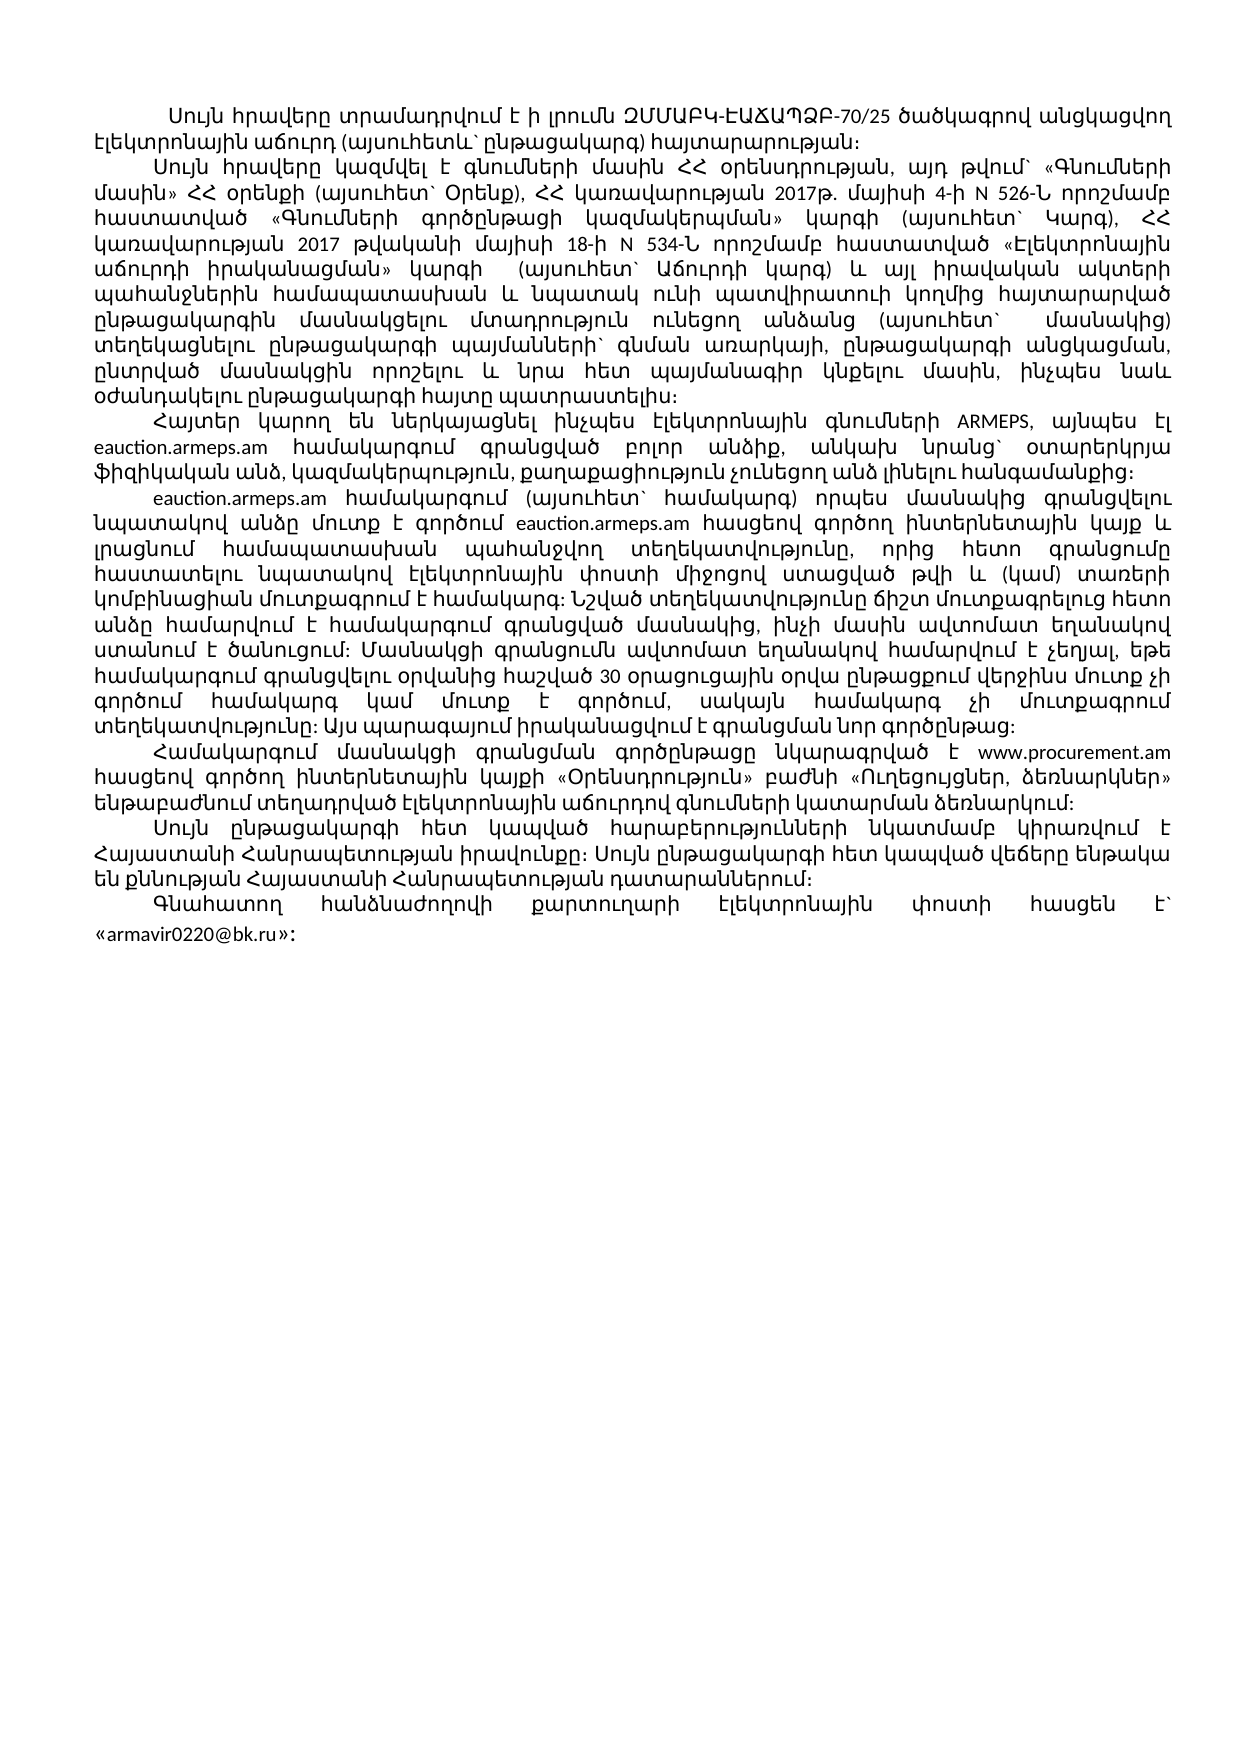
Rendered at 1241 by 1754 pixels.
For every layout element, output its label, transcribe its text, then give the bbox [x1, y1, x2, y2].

text Սույն հրավերը տրամադրվում է ի լրումն ԶՄՄԱԲԿ-ԷԱՃԱՊՁԲ-70/25 ծածկագրով անցկացվող էլեկտրոնային աճուրդ (այսուհետև` ընթացակարգ) հայտարարության։ [94, 104, 1171, 154]
text Հայտեր կարող են ներկայացնել ինչպես էլեկտրոնային գնումների ARMEPS, այնպես էլ eauction.armeps.am համակարգում գրանցված բոլոր անձիք, անկախ նրանց` օտարերկրյա ֆիզիկական անձ, կազմակերպություն, քաղաքացիություն չունեցող անձ լինելու հանգամանքից։ [94, 409, 1171, 485]
text eauction.armeps.am համակարգում (այսուհետ` համակարգ) որպես մասնակից գրանցվելու նպատակով անձը մուտք է գործում eauction.armeps.am հասցեով գործող ինտերնետային կայք և լրացնում համապատասխան պահանջվող տեղեկատվությունը, որից հետո գրանցումը հաստատելու նպատակով էլեկտրոնային փոստի միջոցով ստացված թվի և (կամ) տառերի կոմբինացիան մուտքագրում է համակարգ: Նշված տեղեկատվությունը ճիշտ մուտքագրելուց հետո անձը համարվում է համակարգում գրանցված մասնակից, ինչի մասին ավտոմատ եղանակով ստանում է ծանուցում: Մասնակցի գրանցումն ավտոմատ եղանակով համարվում է չեղյալ, եթե համակարգում գրանցվելու օրվանից հաշված 30 օրացուցային օրվա ընթացքում վերջինս մուտք չի գործում համակարգ կամ մուտք է գործում, սակայն համակարգ չի մուտքագրում տեղեկատվությունը: Այս պարագայում իրականացվում է գրանցման նոր գործընթաց: [94, 485, 1171, 739]
text Սույն հրավերը կազմվել է գնումների մասին ՀՀ օրենսդրության, այդ թվում` «Գնումների մասին» ՀՀ օրենքի (այսուհետ` Օրենք), ՀՀ կառավարության 2017թ. մայիսի 4-ի N 526-Ն որոշմամբ հաստատված «Գնումների գործընթացի կազմակերպման» կարգի (այսուհետ` Կարգ), ՀՀ կառավարության 2017 թվականի մայիսի 18-ի N 534-Ն որոշմամբ հաստատված «Էլեկտրոնային աճուրդի իրականացման» կարգի (այսուհետ` Աճուրդի կարգ) և այլ իրավական ակտերի պահանջներին համապատասխան և նպատակ ունի պատվիրատուի կողմից հայտարարված ընթացակարգին մասնակցելու մտադրություն ունեցող անձանց (այսուհետ` մասնակից) տեղեկացնելու ընթացակարգի պայմանների` գնման առարկայի, ընթացակարգի անցկացման, ընտրված մասնակցին որոշելու և նրա հետ պայմանագիր կնքելու մասին, ինչպես նաև օժանդակելու ընթացակարգի հայտը պատրաստելիս։ [94, 154, 1171, 409]
text Սույն ընթացակարգի հետ կապված հարաբերությունների նկատմամբ կիրառվում է Հայաստանի Հանրապետության իրավունքը։ Սույն ընթացակարգի հետ կապված վեճերը ենթակա են քննության Հայաստանի Հանրապետության դատարաններում։ [94, 815, 1171, 892]
text Համակարգում մասնակցի գրանցման գործընթացը նկարագրված է www.procurement.am հասցեով գործող ինտերնետային կայքի «Օրենսդրություն» բաժնի «Ուղեցույցներ, ձեռնարկներ» ենթաբաժնում տեղադրված էլեկտրոնային աճուրդով գնումների կատարման ձեռնարկում: [94, 739, 1171, 815]
text Գնահատող հանձնաժողովի քարտուղարի էլեկտրոնային փոստի հասցեն է` «armavir0220@bk.ru»: [94, 892, 1171, 948]
